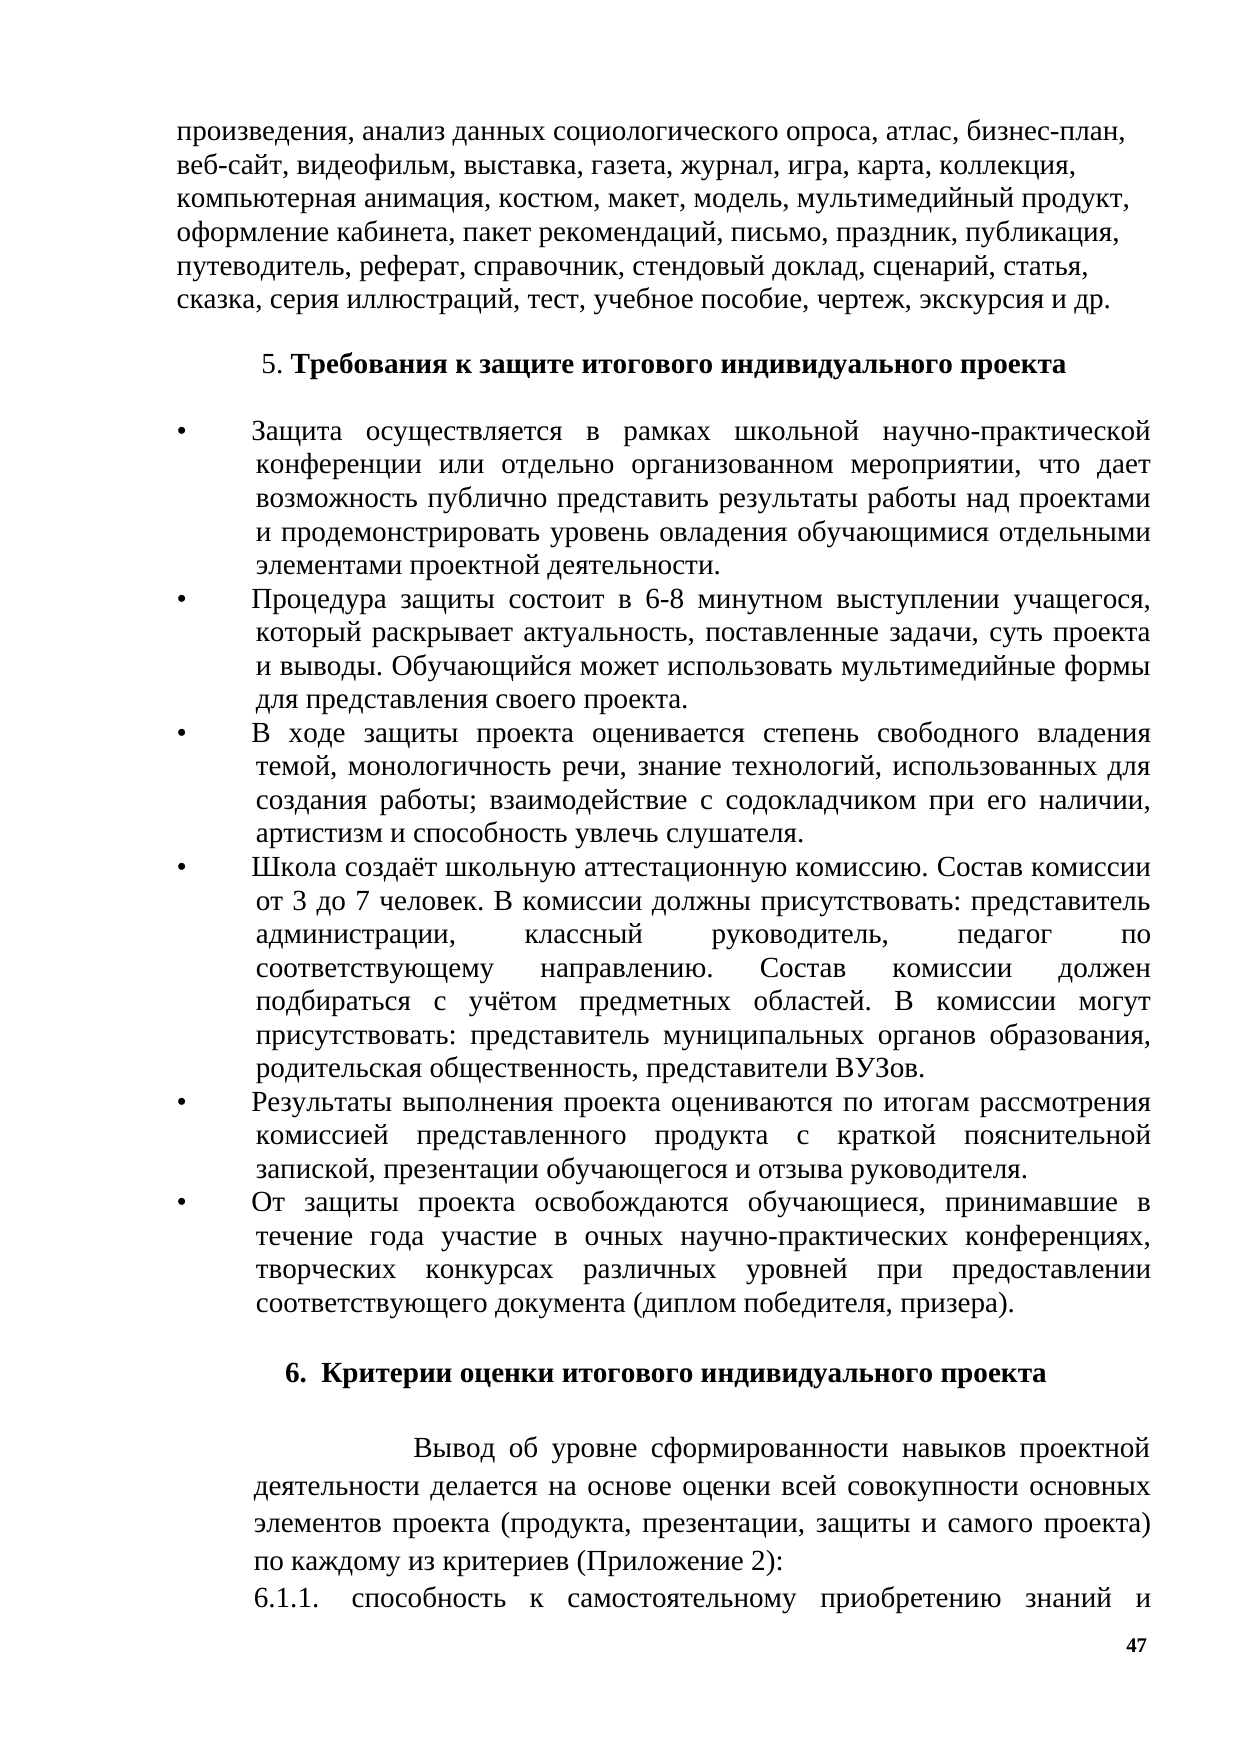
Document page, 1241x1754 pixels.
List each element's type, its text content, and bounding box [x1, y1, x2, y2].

text Вывод об уровне сформированности навыков проектной деятельности делается на основе оценки всей совокупности основных элементов проекта (продукта, презентации, защиты и самого проекта) по каждому из критериев (Приложение 2): [253, 1428, 1152, 1578]
list От защиты проекта освобождаются обучающиеся, принимавшие в течение года участие в очных научно-практических конференциях, творческих конкурсах различных уровней при предоставлении соответствующего документа (диплом победителя, призера). [176, 1185, 1152, 1319]
list Результаты выполнения проекта оцениваются по итогам рассмотрения комиссией представленного продукта с краткой пояснительной запиской, презентации обучающегося и отзыва руководителя. [176, 1084, 1152, 1185]
list Процедура защиты состоит в 6-8 минутном выступлении учащегося, который раскрывает актуальность, поставленные задачи, суть проекта и выводы. Обучающийся может использовать мультимедийные формы для представления своего проекта. [176, 581, 1152, 715]
list В ходе защиты проекта оценивается степень свободного владения темой, монологичность речи, знание технологий, использованных для создания работы; взаимодействие с содокладчиком при его наличии, артистизм и способность увлечь слушателя. [176, 715, 1152, 849]
list Школа создаёт школьную аттестационную комиссию. Состав комиссии от 3 до 7 человек. В комиссии должны присутствовать: представитель администрации, классный руководитель, педагог по соответствующему направлению. Состав комиссии должен подбираться с учётом предметных областей. В комиссии могут присутствовать: представитель муниципальных органов образования, родительская общественность, представители ВУЗов. [176, 849, 1152, 1084]
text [176, 114, 1152, 315]
text 5. Требования к защите итогового индивидуального проекта [176, 346, 1152, 380]
text 6. Критерии оценки итогового индивидуального проекта [285, 1353, 1152, 1390]
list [253, 1578, 1152, 1615]
list Защита осуществляется в рамках школьной научно-практической конференции или отдельно организованном мероприятии, что дает возможность публично представить результаты работы над проектами и продемонстрировать уровень овладения обучающимися отдельными элементами проектной деятельности. [176, 413, 1152, 581]
